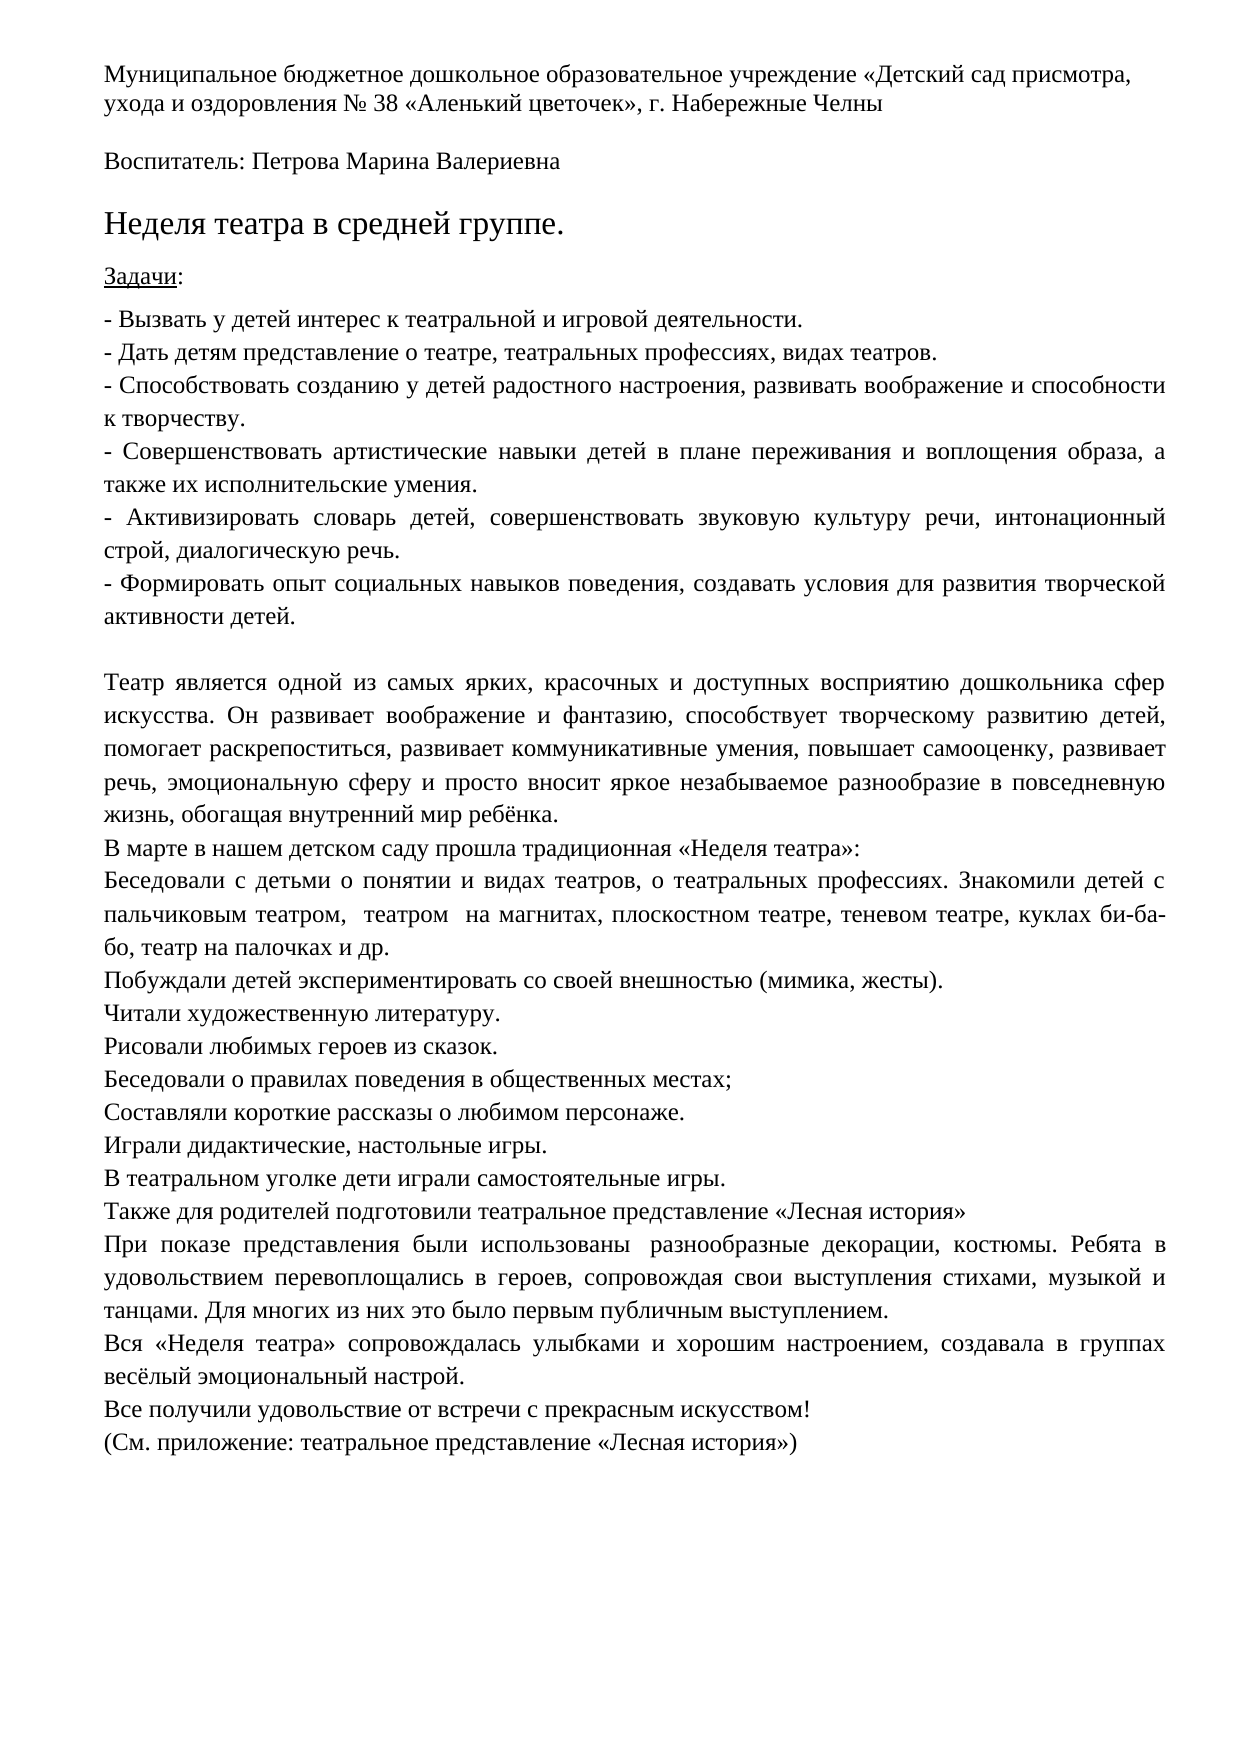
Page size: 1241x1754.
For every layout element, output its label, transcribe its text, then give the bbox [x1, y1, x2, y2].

text Все получили удовольствие от встречи с прекрасным искусством! [103, 1394, 1167, 1423]
text (См. приложение: театральное представление «Лесная история») [103, 1427, 1167, 1456]
text Читали художественную литературу. [103, 998, 1167, 1026]
text - Вызвать у детей интерес к театральной и игровой деятельности. [103, 304, 1167, 333]
text Также для родителей подготовили театральное представление «Лесная история» [103, 1196, 1167, 1224]
text Воспитатель: Петрова Марина Валериевна [103, 146, 1167, 174]
text - Активизировать словарь детей, совершенствовать звуковую культуру речи, интонационный строй, диалогическую речь. [103, 502, 1167, 564]
text В марте в нашем детском саду прошла традиционная «Неделя театра»: [103, 833, 1167, 861]
text - Совершенствовать артистические навыки детей в плане переживания и воплощения образа, а также их исполнительские умения. [103, 436, 1167, 498]
text Составляли короткие рассказы о любимом персонаже. [103, 1097, 1167, 1126]
text Муниципальное бюджетное дошкольное образовательное учреждение «Детский сад присмотра, ухода и оздоровления № 38 «Аленький цветочек», г. Набережные Челны [103, 59, 1167, 117]
text Беседовали о правилах поведения в общественных местах; [103, 1064, 1167, 1092]
text - Формировать опыт социальных навыков поведения, создавать условия для развития творческой активности детей. [103, 568, 1167, 630]
text - Дать детям представление о театре, театральных профессиях, видах театров. [103, 337, 1167, 366]
text Задачи: [103, 261, 1167, 290]
text Беседовали с детьми о понятии и видах театров, о театральных профессиях. Знакомили детей с пальчиковым театром, театром на магнитах, плоскостном театре, теневом театре, куклах би-ба-бо, театр на палочках и др. [103, 866, 1167, 960]
text - Способствовать созданию у детей радостного настроения, развивать воображение и способности к творчеству. [103, 370, 1167, 432]
text При показе представления были использованы разнообразные декорации, костюмы. Ребята в удовольствием перевоплощались в героев, сопровождая свои выступления стихами, музыкой и танцами. Для многих из них это было первым публичным выступлением. [103, 1229, 1167, 1324]
text Неделя театра в средней группе. [103, 204, 1167, 242]
text Побуждали детей экспериментировать со своей внешностью (мимика, жесты). [103, 965, 1167, 993]
text Театр является одной из самых ярких, красочных и доступных восприятию дошкольника сфер искусства. Он развивает воображение и фантазию, способствует творческому развитию детей, помогает раскрепоститься, развивает коммуникативные умения, повышает самооценку, развивает речь, эмоциональную сферу и просто вносит яркое незабываемое разнообразие в повседневную жизнь, обогащая внутренний мир ребёнка. [103, 667, 1167, 828]
text Вся «Неделя театра» сопровождалась улыбками и хорошим настроением, создавала в группах весёлый эмоциональный настрой. [103, 1328, 1167, 1390]
text Рисовали любимых героев из сказок. [103, 1031, 1167, 1059]
text Играли дидактические, настольные игры. [103, 1130, 1167, 1158]
text В театральном уголке дети играли самостоятельные игры. [103, 1163, 1167, 1192]
